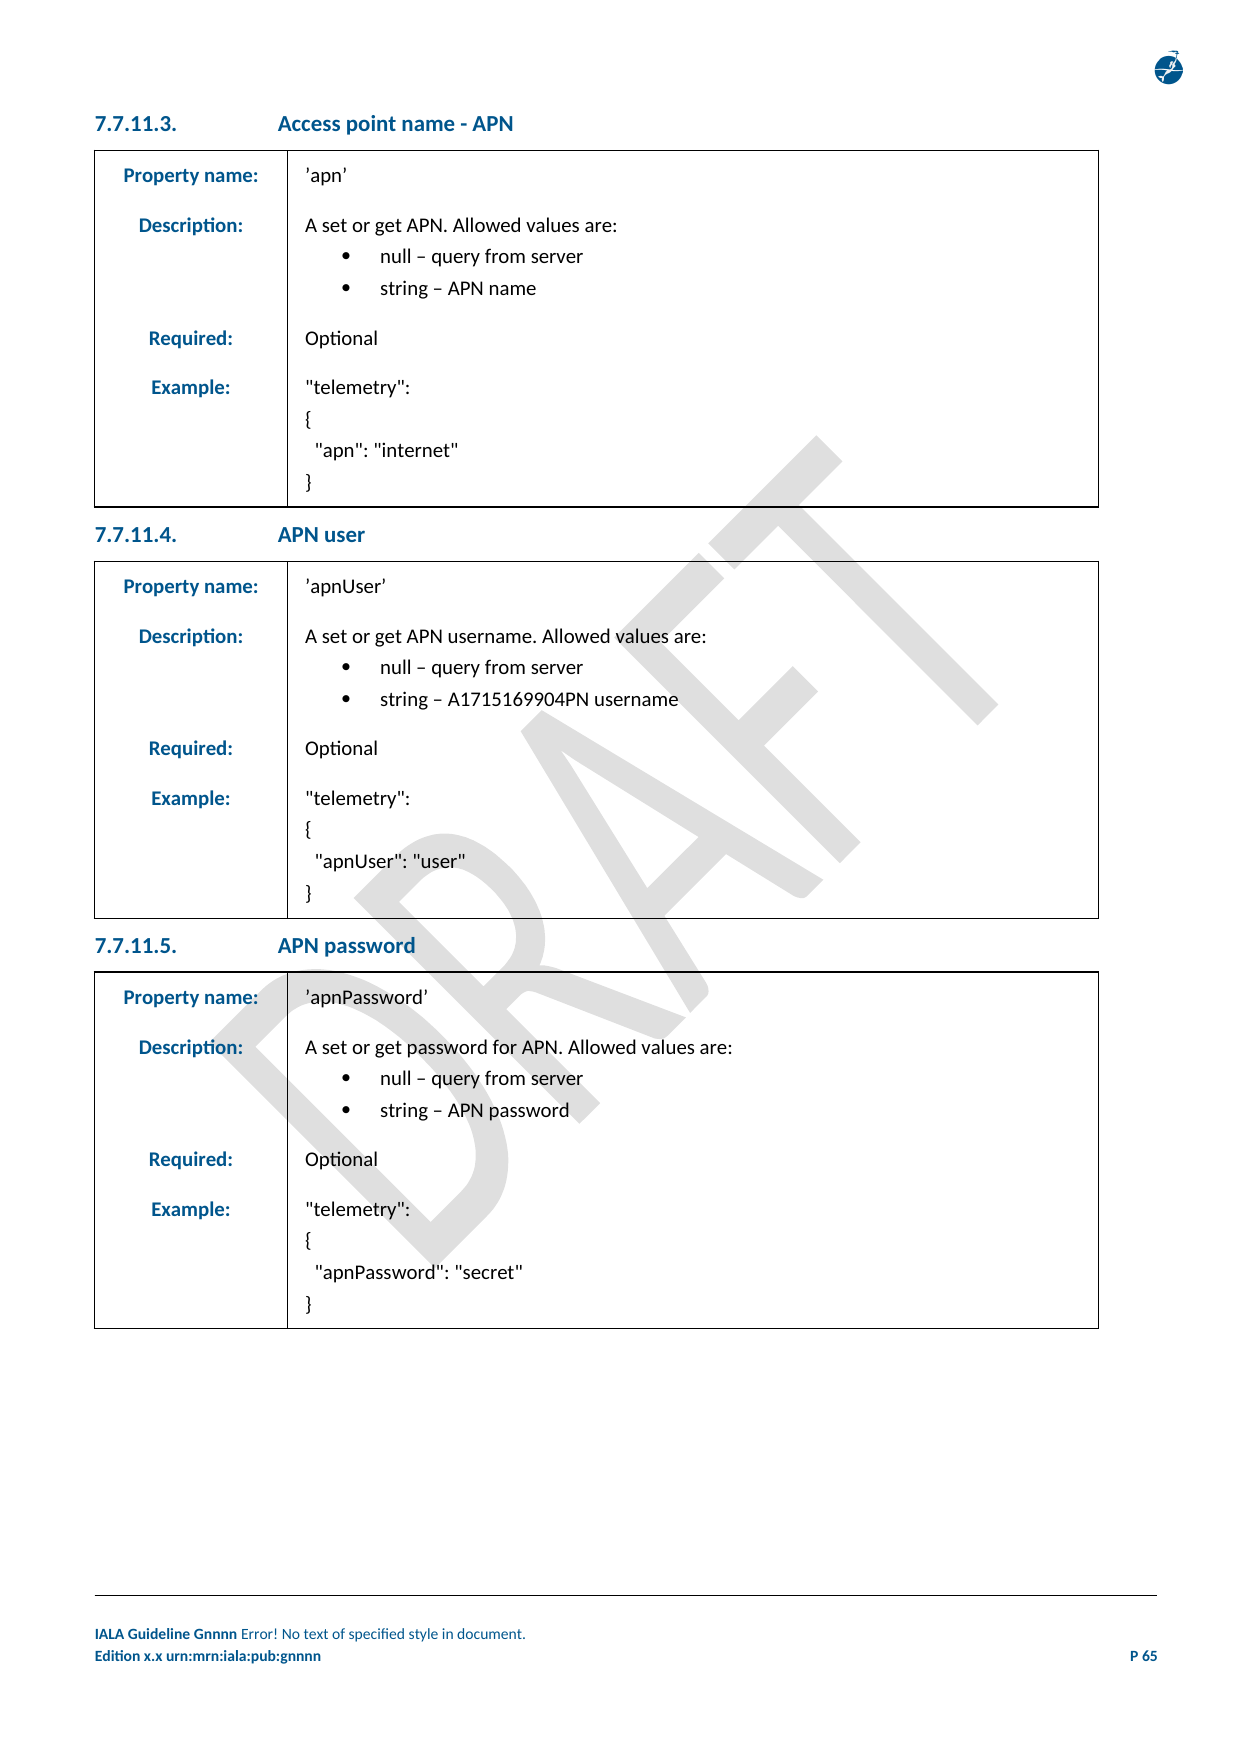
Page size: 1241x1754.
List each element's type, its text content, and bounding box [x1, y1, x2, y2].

table_header ’apnUser’ [288, 562, 1098, 611]
picture [1123, 0, 1241, 119]
table_cell Description: [95, 200, 287, 313]
table_cell Description: [95, 1022, 287, 1134]
table_header Property name: [95, 562, 287, 611]
table_cell Required: [95, 313, 287, 362]
table_header ’apn’ [288, 151, 1098, 200]
table_cell A set or get password for APN. Allowed values are: null – query from server string – APN password [288, 1022, 1098, 1134]
text APN user [94, 520, 1157, 548]
text Access point name - APN [94, 109, 1157, 137]
table_cell Example: [95, 1184, 287, 1328]
table_cell "telemetry": { "apn": "internet" } [288, 362, 1098, 506]
text APN password [94, 931, 1157, 959]
table_cell "telemetry": { "apnUser": "user" } [288, 773, 1098, 917]
table_header ’apnPassword’ [288, 973, 1098, 1022]
table_cell Optional [288, 313, 1098, 362]
table_cell Required: [95, 1135, 287, 1184]
table_cell "telemetry": { "apnPassword": "secret" } [288, 1184, 1098, 1328]
table_cell A set or get APN username. Allowed values are: null – query from server string – A1715169904PN username [288, 611, 1098, 724]
table_cell Description: [95, 611, 287, 724]
table_cell Example: [95, 773, 287, 917]
table_cell Example: [95, 362, 287, 506]
table_cell Optional [288, 1135, 1098, 1184]
table_cell Required: [95, 724, 287, 773]
table_cell A set or get APN. Allowed values are: null – query from server string – APN name [288, 200, 1098, 313]
table_header Property name: [95, 151, 287, 200]
table_header Property name: [95, 973, 287, 1022]
table_cell Optional [288, 724, 1098, 773]
